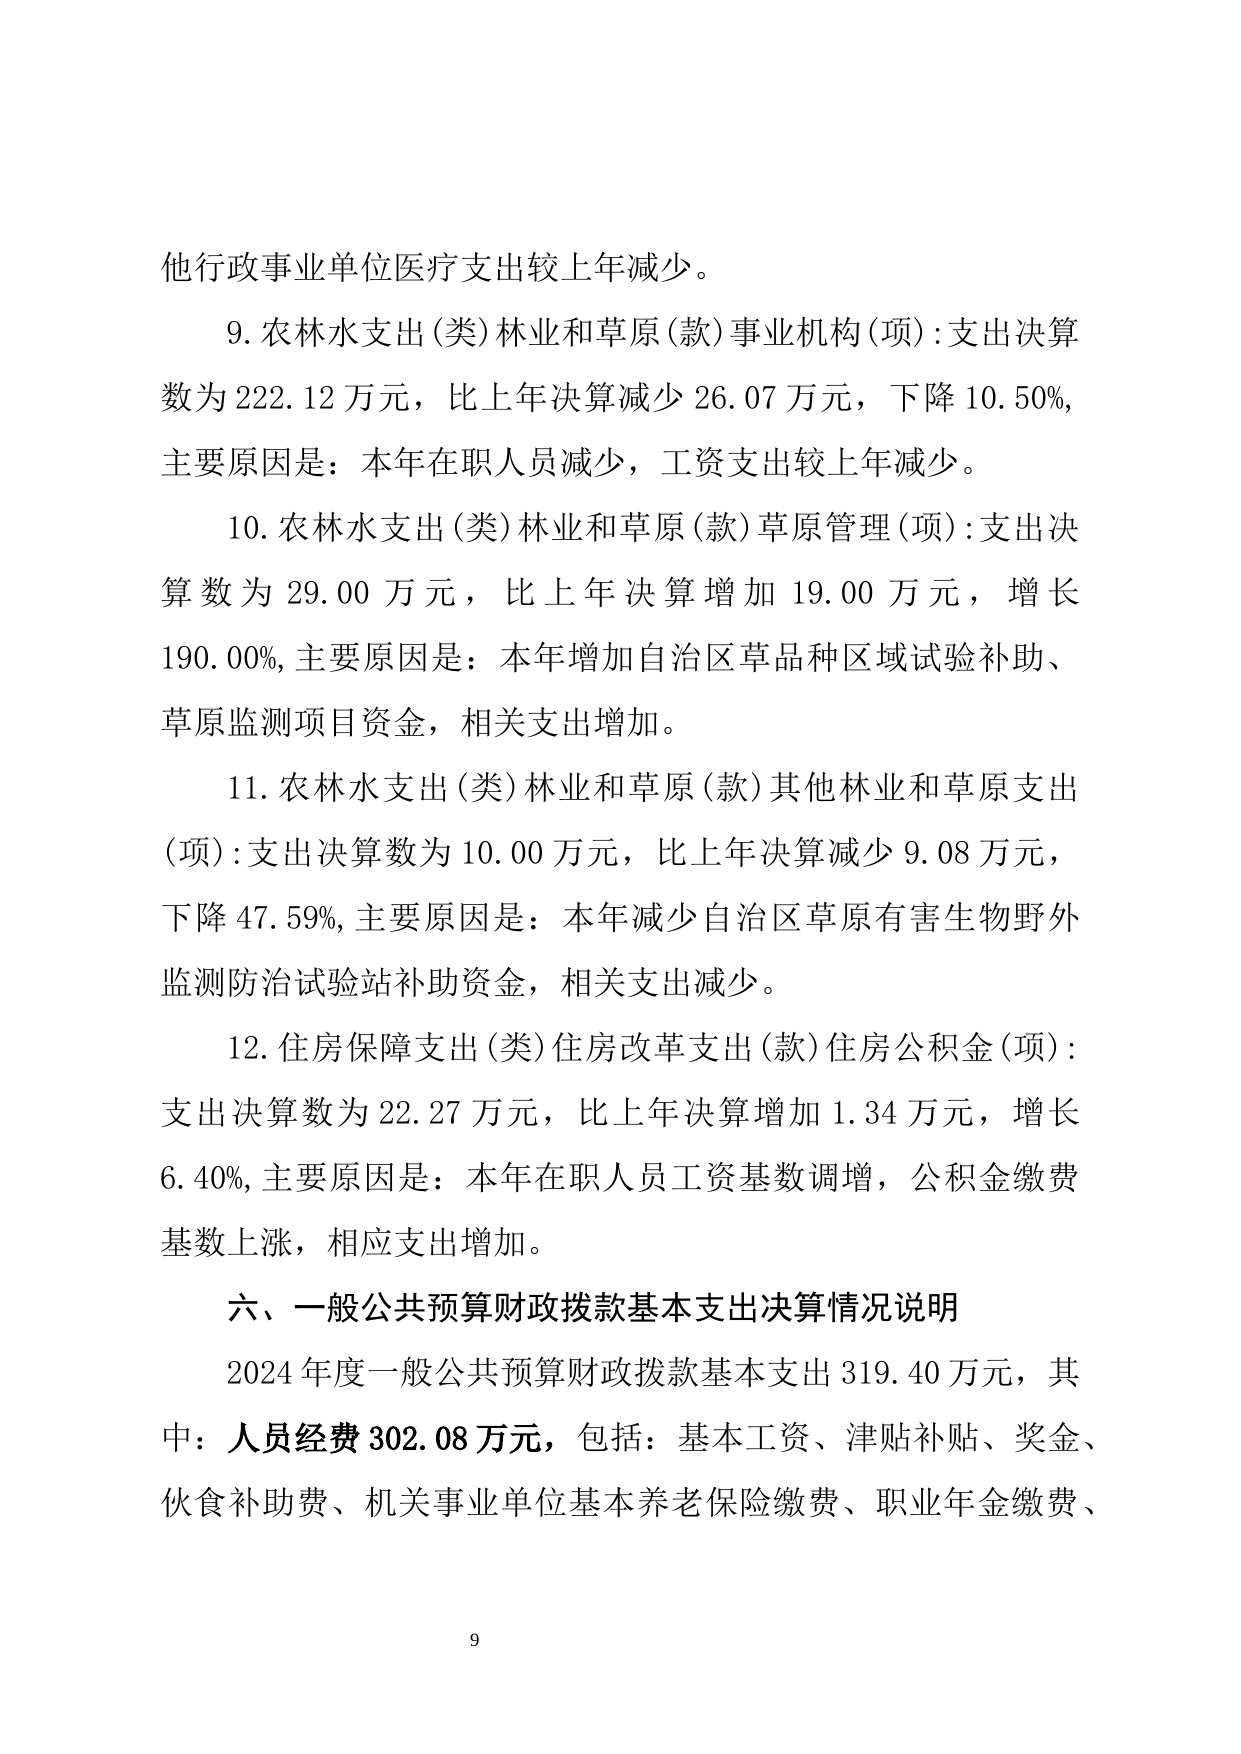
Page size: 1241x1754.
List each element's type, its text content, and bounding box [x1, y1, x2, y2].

text 六、一般公共预算财政拨款基本支出决算情况说明 [159, 1273, 1081, 1338]
text 11.农林水支出(类)林业和草原(款)其他林业和草原支出(项):支出决算数为10.00万元，比上年决算减少9.08万元，下降47.59%,主要原因是：本年减少自治区草原有害生物野外监测防治试验站补助资金，相关支出减少。 [159, 753, 1081, 1013]
text 12.住房保障支出(类)住房改革支出(款)住房公积金(项):支出决算数为22.27万元，比上年决算增加1.34万元，增长6.40%,主要原因是：本年在职人员工资基数调增，公积金缴费基数上涨，相应支出增加。 [159, 1013, 1081, 1273]
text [159, 233, 1081, 298]
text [159, 1338, 1081, 1533]
text 10.农林水支出(类)林业和草原(款)草原管理(项):支出决算数为29.00万元，比上年决算增加19.00万元，增长190.00%,主要原因是：本年增加自治区草品种区域试验补助、草原监测项目资金，相关支出增加。 [159, 493, 1081, 753]
text 9.农林水支出(类)林业和草原(款)事业机构(项):支出决算数为222.12万元，比上年决算减少26.07万元，下降10.50%,主要原因是：本年在职人员减少，工资支出较上年减少。 [159, 298, 1081, 493]
